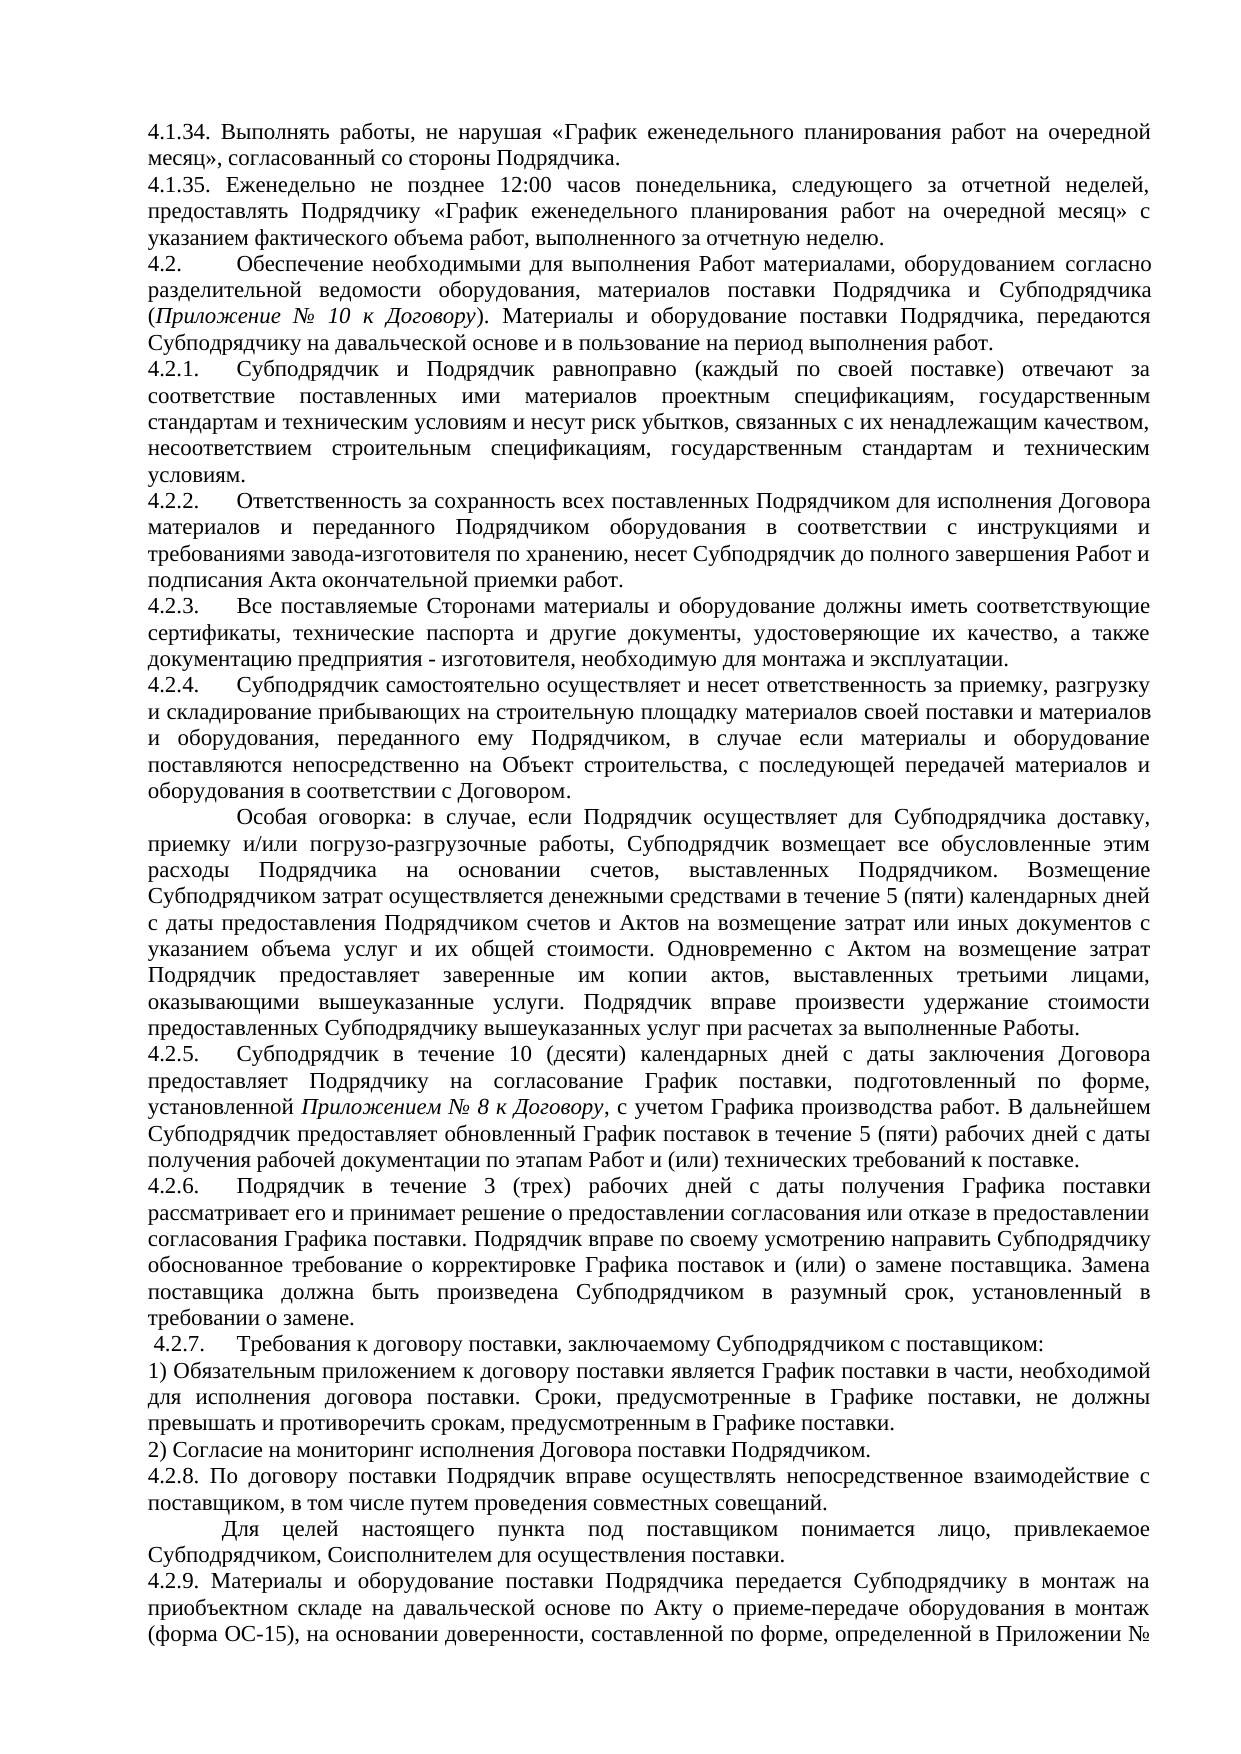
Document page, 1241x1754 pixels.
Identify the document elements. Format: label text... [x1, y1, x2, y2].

text Для целей настоящего пункта под поставщиком понимается лицо, привлекаемое Субподрядчиком, Соисполнителем для осуществления поставки. [148, 1515, 1152, 1568]
text 4.2. Обеспечение необходимыми для выполнения Работ материалами, оборудованием согласно разделительной ведомости оборудования, материалов поставки Подрядчика и Субподрядчика (Приложение № 10 к Договору). Материалы и оборудование поставки Подрядчика, передаются Субподрядчику на давальческой основе и в пользование на период выполнения работ. [148, 250, 1152, 355]
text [148, 1568, 1152, 1647]
text 4.2.5. Субподрядчик в течение 10 (десяти) календарных дней с даты заключения Договора предоставляет Подрядчику на согласование График поставки, подготовленный по форме, установленной Приложением № 8 к Договору, с учетом Графика производства работ. В дальнейшем Субподрядчик предоставляет обновленный График поставок в течение 5 (пяти) рабочих дней с даты получения рабочей документации по этапам Работ и (или) технических требований к поставке. [148, 1041, 1152, 1172]
text 4.2.8. По договору поставки Подрядчик вправе осуществлять непосредственное взаимодействие с поставщиком, в том числе путем проведения совместных совещаний. [148, 1462, 1152, 1515]
text 4.2.3. Все поставляемые Сторонами материалы и оборудование должны иметь соответствующие сертификаты, технические паспорта и другие документы, удостоверяющие их качество, а также документацию предприятия - изготовителя, необходимую для монтажа и эксплуатации. [148, 592, 1152, 672]
text 4.1.35. Еженедельно не позднее 12:00 часов понедельника, следующего за отчетной неделей, предоставлять Подрядчику «График еженедельного планирования работ на очередной месяц» с указанием фактического объема работ, выполненного за отчетную неделю. [148, 171, 1152, 250]
text 1) Обязательным приложением к договору поставки является График поставки в части, необходимой для исполнения договора поставки. Сроки, предусмотренные в Графике поставки, не должны превышать и противоречить срокам, предусмотренным в Графике поставки. [148, 1357, 1152, 1436]
text 4.1.34. Выполнять работы, не нарушая «График еженедельного планирования работ на очередной месяц», согласованный со стороны Подрядчика. [148, 118, 1152, 171]
text 4.2.7. Требования к договору поставки, заключаемому Субподрядчиком с поставщиком: [148, 1330, 1152, 1357]
text Особая оговорка: в случае, если Подрядчик осуществляет для Субподрядчика доставку, приемку и/или погрузо-разгрузочные работы, Субподрядчик возмещает все обусловленные этим расходы Подрядчика на основании счетов, выставленных Подрядчиком. Возмещение Субподрядчиком затрат осуществляется денежными средствами в течение 5 (пяти) календарных дней с даты предоставления Подрядчиком счетов и Актов на возмещение затрат или иных документов с указанием объема услуг и их общей стоимости. Одновременно с Актом на возмещение затрат Подрядчик предоставляет заверенные им копии актов, выставленных третьими лицами, оказывающими вышеуказанные услуги. Подрядчик вправе произвести удержание стоимости предоставленных Субподрядчику вышеуказанных услуг при расчетах за выполненные Работы. [148, 803, 1152, 1041]
text 4.2.4. Субподрядчик самостоятельно осуществляет и несет ответственность за приемку, разгрузку и складирование прибывающих на строительную площадку материалов своей поставки и материалов и оборудования, переданного ему Подрядчиком, в случае если материалы и оборудование поставляются непосредственно на Объект строительства, с последующей передачей материалов и оборудования в соответствии с Договором. [148, 672, 1152, 803]
text 2) Согласие на мониторинг исполнения Договора поставки Подрядчиком. [148, 1436, 1152, 1462]
text 4.2.2. Ответственность за сохранность всех поставленных Подрядчиком для исполнения Договора материалов и переданного Подрядчиком оборудования в соответствии с инструкциями и требованиями завода-изготовителя по хранению, несет Субподрядчик до полного завершения Работ и подписания Акта окончательной приемки работ. [148, 487, 1152, 592]
text 4.2.1. Субподрядчик и Подрядчик равноправно (каждый по своей поставке) отвечают за соответствие поставленных ими материалов проектным спецификациям, государственным стандартам и техническим условиям и несут риск убытков, связанных с их ненадлежащим качеством, несоответствием строительным спецификациям, государственным стандартам и техническим условиям. [148, 355, 1152, 487]
text 4.2.6. Подрядчик в течение 3 (трех) рабочих дней с даты получения Графика поставки рассматривает его и принимает решение о предоставлении согласования или отказе в предоставлении согласования Графика поставки. Подрядчик вправе по своему усмотрению направить Субподрядчику обоснованное требование о корректировке Графика поставок и (или) о замене поставщика. Замена поставщика должна быть произведена Субподрядчиком в разумный срок, установленный в требовании о замене. [148, 1172, 1152, 1330]
